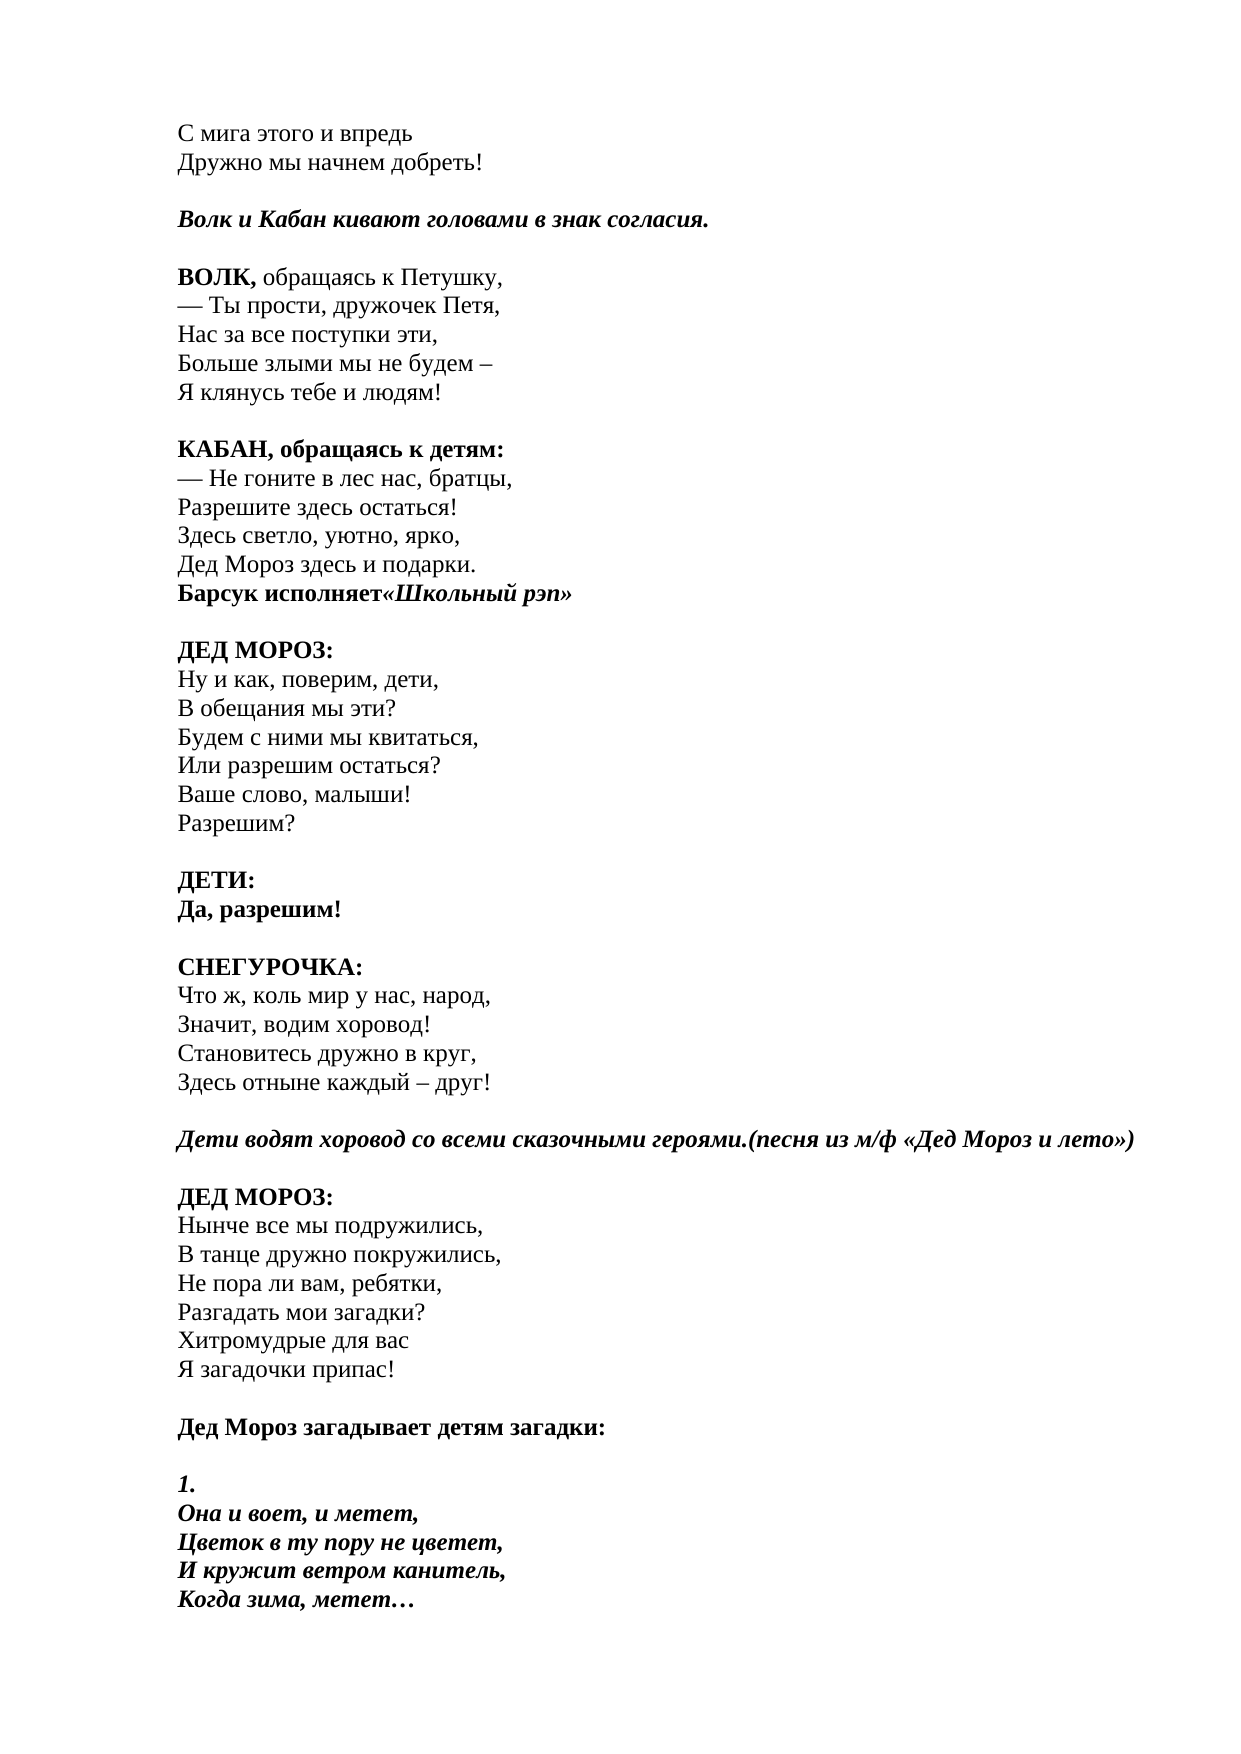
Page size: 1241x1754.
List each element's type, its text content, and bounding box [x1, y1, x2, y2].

text Больше злыми мы не будем – [177, 348, 1152, 377]
text КАБАН, обращаясь к детям: [177, 434, 1152, 463]
text Здесь светло, уютно, ярко, [177, 521, 1152, 549]
text Цветок в ту пору не цветет, [177, 1527, 1152, 1556]
text — Ты прости, дружочек Петя, [177, 291, 1152, 319]
text Да, разрешим! [177, 894, 1152, 923]
text ДЕТИ: [177, 866, 1152, 894]
text Или разрешим остаться? [177, 751, 1152, 779]
text Не пора ли вам, ребятки, [177, 1268, 1152, 1297]
text В обещания мы эти? [177, 693, 1152, 722]
text Нас за все поступки эти, [177, 319, 1152, 348]
text В танце дружно покружились, [177, 1239, 1152, 1268]
text С мига этого и впредь [177, 118, 1152, 147]
text Здесь отныне каждый – друг! [177, 1067, 1152, 1096]
text ВОЛК, обращаясь к Петушку, [177, 262, 1152, 291]
text Ваше слово, малыши! [177, 779, 1152, 808]
text Дружно мы начнем добреть! [177, 147, 1152, 176]
text Она и воет, и метет, [177, 1498, 1152, 1527]
text Волк и Кабан кивают головами в знак согласия. [177, 204, 1152, 233]
text Я загадочки припас! [177, 1354, 1152, 1383]
text Разрешите здесь остаться! [177, 492, 1152, 521]
text Дети водят хоровод со всеми сказочными героями.(песня из м/ф «Дед Мороз и лето») [177, 1124, 1152, 1153]
text 1. [177, 1469, 1152, 1498]
text Ну и как, поверим, дети, [177, 664, 1152, 693]
text Дед Мороз здесь и подарки. [177, 549, 1152, 578]
text Хитромудрые для вас [177, 1326, 1152, 1354]
text Нынче все мы подружились, [177, 1211, 1152, 1239]
text Дед Мороз загадывает детям загадки: [177, 1412, 1152, 1441]
text Становитесь дружно в круг, [177, 1038, 1152, 1067]
text Что ж, коль мир у нас, народ, [177, 981, 1152, 1009]
text Разрешим? [177, 808, 1152, 837]
text Барсук исполняет«Школьный рэп» [177, 578, 1152, 607]
text Значит, водим хоровод! [177, 1009, 1152, 1038]
text И кружит ветром канитель, [177, 1556, 1152, 1584]
text Будем с ними мы квитаться, [177, 722, 1152, 751]
text СНЕГУРОЧКА: [177, 952, 1152, 981]
text — Не гоните в лес нас, братцы, [177, 463, 1152, 492]
text Разгадать мои загадки? [177, 1297, 1152, 1326]
text Когда зима, метет… [177, 1584, 1152, 1613]
text Я клянусь тебе и людям! [177, 377, 1152, 406]
text ДЕД МОРОЗ: [177, 636, 1152, 664]
text ДЕД МОРОЗ: [177, 1182, 1152, 1211]
